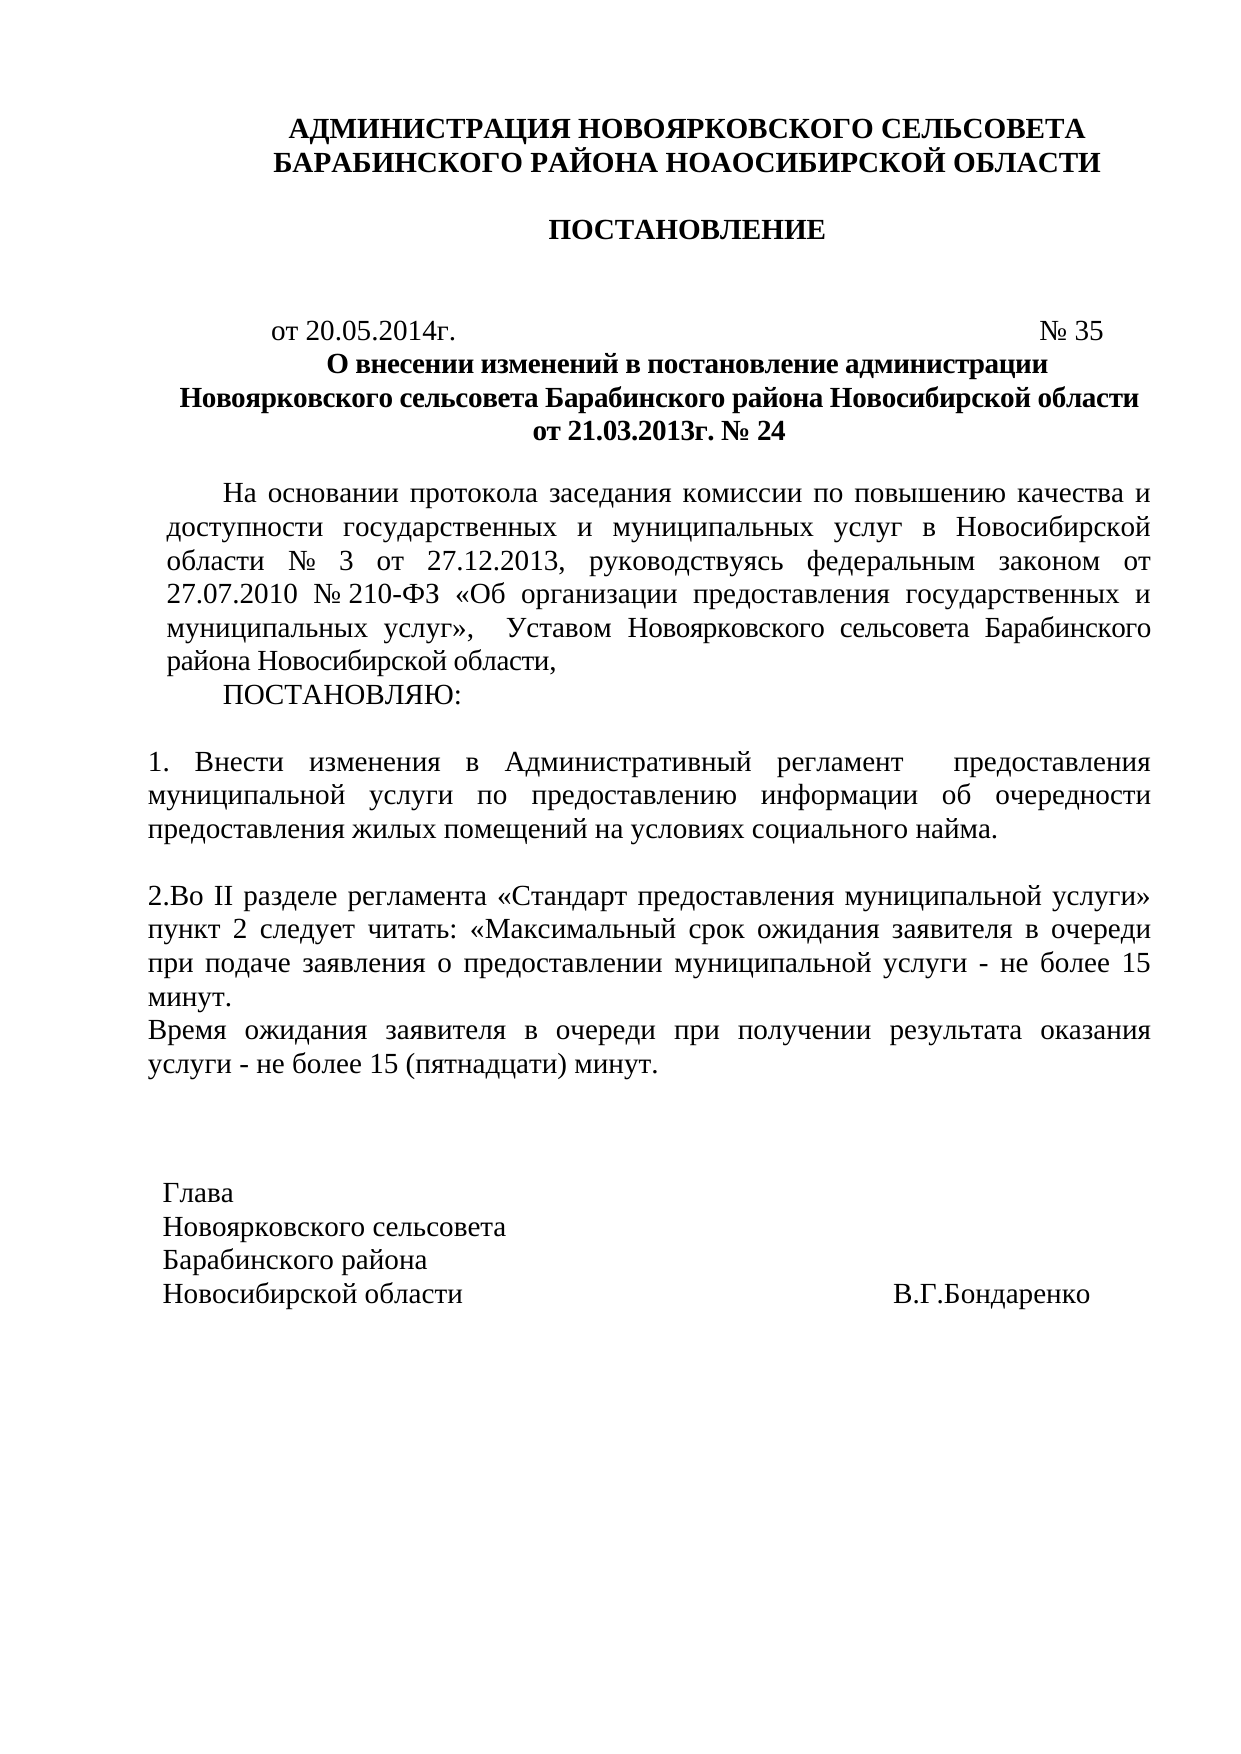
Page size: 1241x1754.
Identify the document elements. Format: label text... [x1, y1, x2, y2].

text БАРАБИНСКОГО РАЙОНА НОАОСИБИРСКОЙ ОБЛАСТИ [166, 145, 1152, 178]
text Время ожидания заявителя в очереди при получении результата оказания услуги - не более 15 (пятнадцати) минут. [148, 1012, 1152, 1079]
text На основании протокола заседания комиссии по повышению качества и доступности государственных и муниципальных услуг в Новосибирской области № 3 от 27.12.2013, руководствуясь федеральным законом от 27.07.2010 № 210-ФЗ «Об организации предоставления государственных и муниципальных услуг», Уставом Новоярковского сельсовета Барабинского района Новосибирской области, [166, 476, 1152, 677]
text ПОСТАНОВЛЕНИЕ [166, 212, 1152, 246]
text от 20.05.2014г. № 35 [166, 313, 1152, 346]
text Барабинского района [162, 1242, 1152, 1276]
text АДМИНИСТРАЦИЯ НОВОЯРКОВСКОГО СЕЛЬСОВЕТА [166, 111, 1152, 145]
text Новосибирской области В.Г.Бондаренко [162, 1276, 1152, 1309]
text Новоярковского сельсовета [162, 1209, 1152, 1242]
text ПОСТАНОВЛЯЮ: [166, 677, 1152, 710]
subtitle О внесении изменений в постановление администрации Новоярковского сельсовета Барабинского района Новосибирской области от 21.03.2013г. № 24 [166, 346, 1152, 447]
text 2.Во II разделе регламента «Стандарт предоставления муниципальной услуги» пункт 2 следует читать: «Максимальный срок ожидания заявителя в очереди при подаче заявления о предоставлении муниципальной услуги - не более 15 минут. [148, 878, 1152, 1012]
text 1. Внести изменения в Административный регламент предоставления муниципальной услуги по предоставлению информации об очередности предоставления жилых помещений на условиях социального найма. [148, 744, 1152, 844]
text Глава [162, 1175, 1152, 1209]
